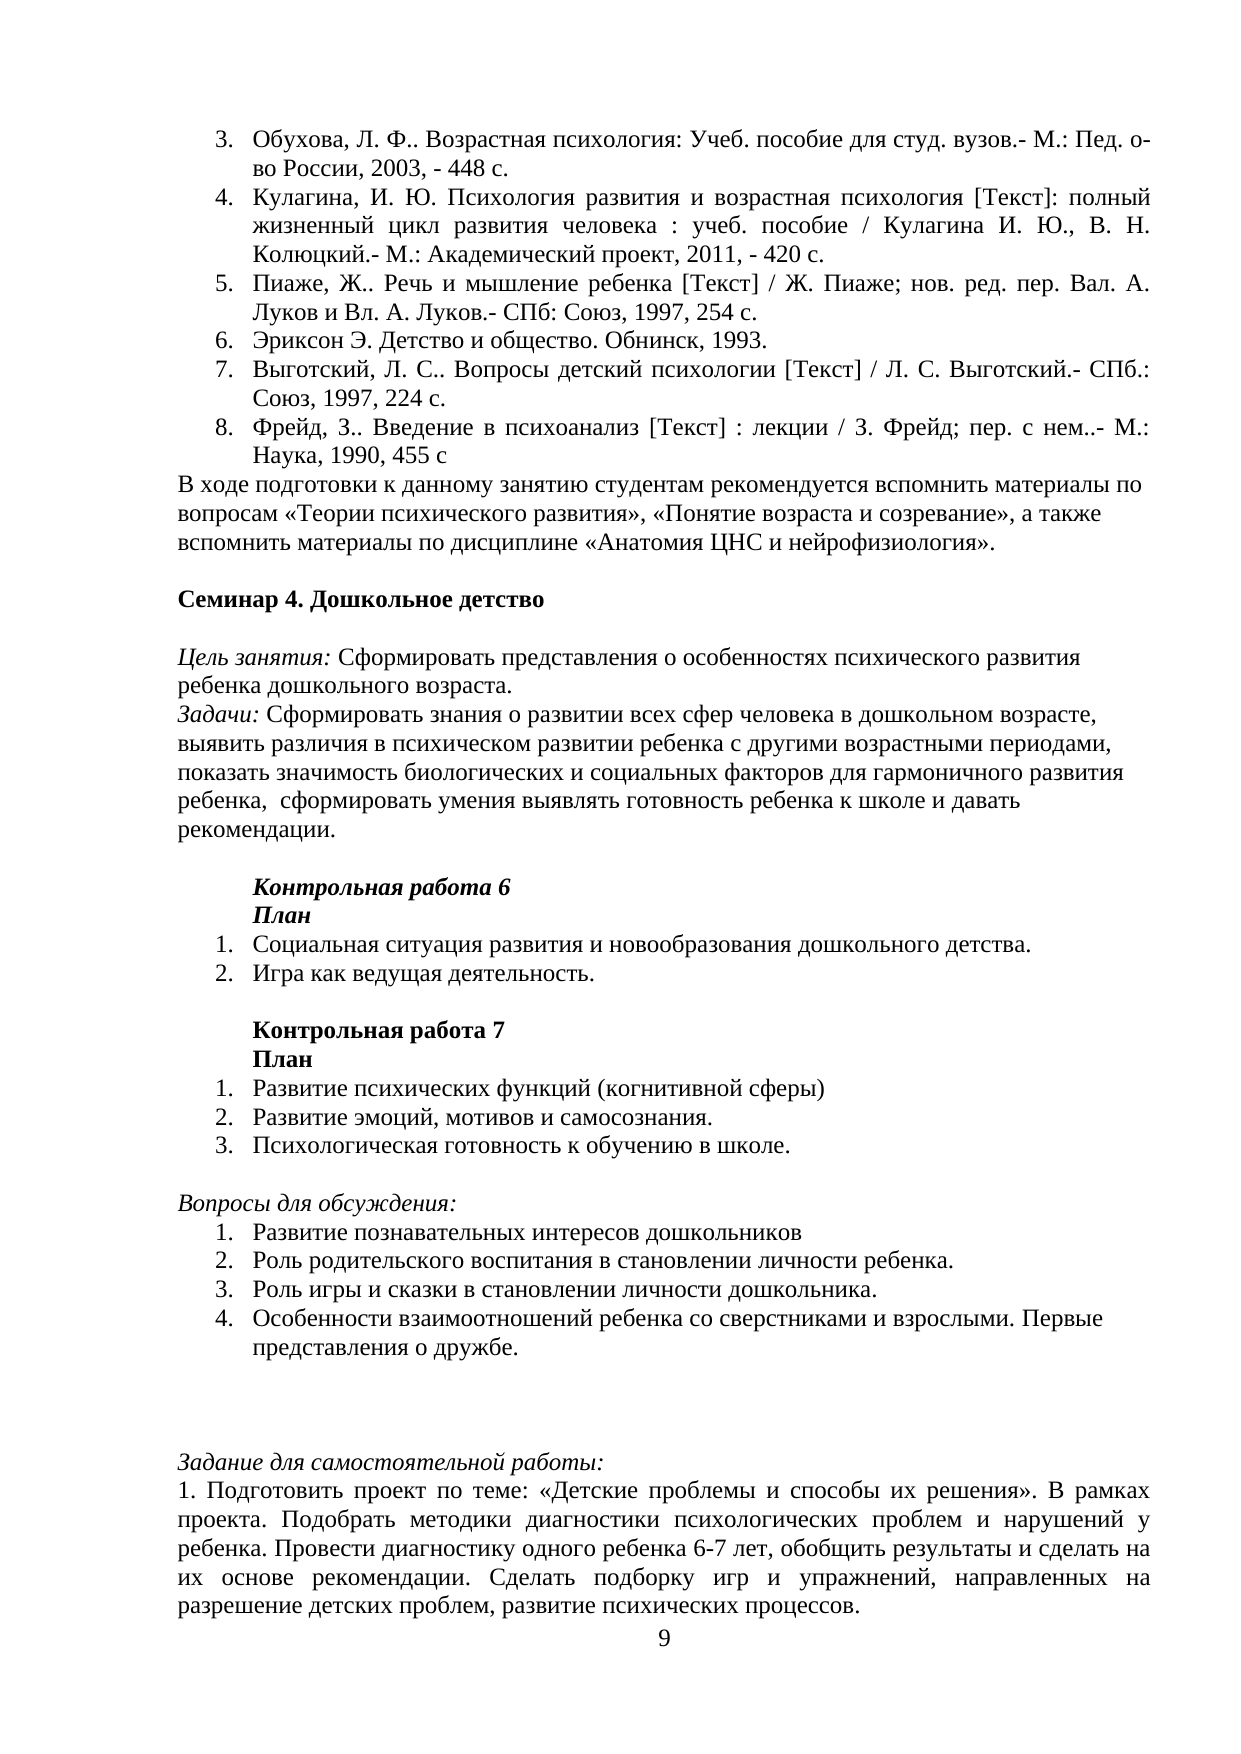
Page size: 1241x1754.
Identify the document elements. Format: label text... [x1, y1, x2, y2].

text Семинар 4. Дошкольное детство [177, 584, 1152, 613]
text План [252, 1044, 1152, 1073]
list Развитие познавательных интересов дошкольников [215, 1217, 1152, 1245]
list Эриксон Э. Детство и общество. Обнинск, 1993. [215, 325, 1152, 354]
list Социальная ситуация развития и новообразования дошкольного детства. [215, 929, 1152, 958]
list Роль родительского воспитания в становлении личности ребенка. [215, 1245, 1152, 1274]
text План [252, 900, 1152, 929]
text Задание для самостоятельной работы: [177, 1447, 1152, 1475]
list Обухова, Л. Ф.. Возрастная психология: Учеб. пособие для студ. вузов.- М.: Пед. о-во России, 2003, - 448 с. [215, 124, 1152, 182]
text В ходе подготовки к данному занятию студентам рекомендуется вспомнить материалы по вопросам «Теории психического развития», «Понятие возраста и созревание», а также вспомнить материалы по дисциплине «Анатомия ЦНС и нейрофизиология». [177, 469, 1152, 555]
list Развитие психических функций (когнитивной сферы) [215, 1073, 1152, 1102]
list Выготский, Л. С.. Вопросы детский психологии [Текст] / Л. С. Выготский.- СПб.: Союз, 1997, 224 с. [215, 354, 1152, 412]
text Цель занятия: Сформировать представления о особенностях психического развития ребенка дошкольного возраста. [177, 642, 1152, 699]
list Развитие эмоций, мотивов и самосознания. [215, 1102, 1152, 1130]
list Особенности взаимоотношений ребенка со сверстниками и взрослыми. Первые представления о дружбе. [215, 1303, 1152, 1360]
text Контрольная работа 6 [252, 872, 1152, 900]
list Психологическая готовность к обучению в школе. [215, 1130, 1152, 1159]
list Пиаже, Ж.. Речь и мышление ребенка [Текст] / Ж. Пиаже; нов. ред. пер. Вал. А. Луков и Вл. А. Луков.- СПб: Союз, 1997, 254 с. [215, 268, 1152, 325]
text 1. Подготовить проект по теме: «Детские проблемы и способы их решения». В рамках проекта. Подобрать методики диагностики психологических проблем и нарушений у ребенка. Провести диагностику одного ребенка 6-7 лет, обобщить результаты и сделать на их основе рекомендации. Сделать подборку игр и упражнений, направленных на разрешение детских проблем, развитие психических процессов. [177, 1475, 1152, 1619]
text Вопросы для обсуждения: [177, 1188, 1152, 1217]
text Контрольная работа 7 [252, 1015, 1152, 1044]
list Фрейд, З.. Введение в психоанализ [Текст] : лекции / З. Фрейд; пер. с нем..- М.: Наука, 1990, 455 с [215, 412, 1152, 469]
list Кулагина, И. Ю. Психология развития и возрастная психология [Текст]: полный жизненный цикл развития человека : учеб. пособие / Кулагина И. Ю., В. Н. Колюцкий.- М.: Академический проект, 2011, - 420 с. [215, 182, 1152, 268]
text Задачи: Сформировать знания о развитии всех сфер человека в дошкольном возрасте, выявить различия в психическом развитии ребенка с другими возрастными периодами, показать значимость биологических и социальных факторов для гармоничного развития ребенка, сформировать умения выявлять готовность ребенка к школе и давать рекомендации. [177, 699, 1152, 843]
list Игра как ведущая деятельность. [215, 958, 1152, 987]
list Роль игры и сказки в становлении личности дошкольника. [215, 1274, 1152, 1303]
